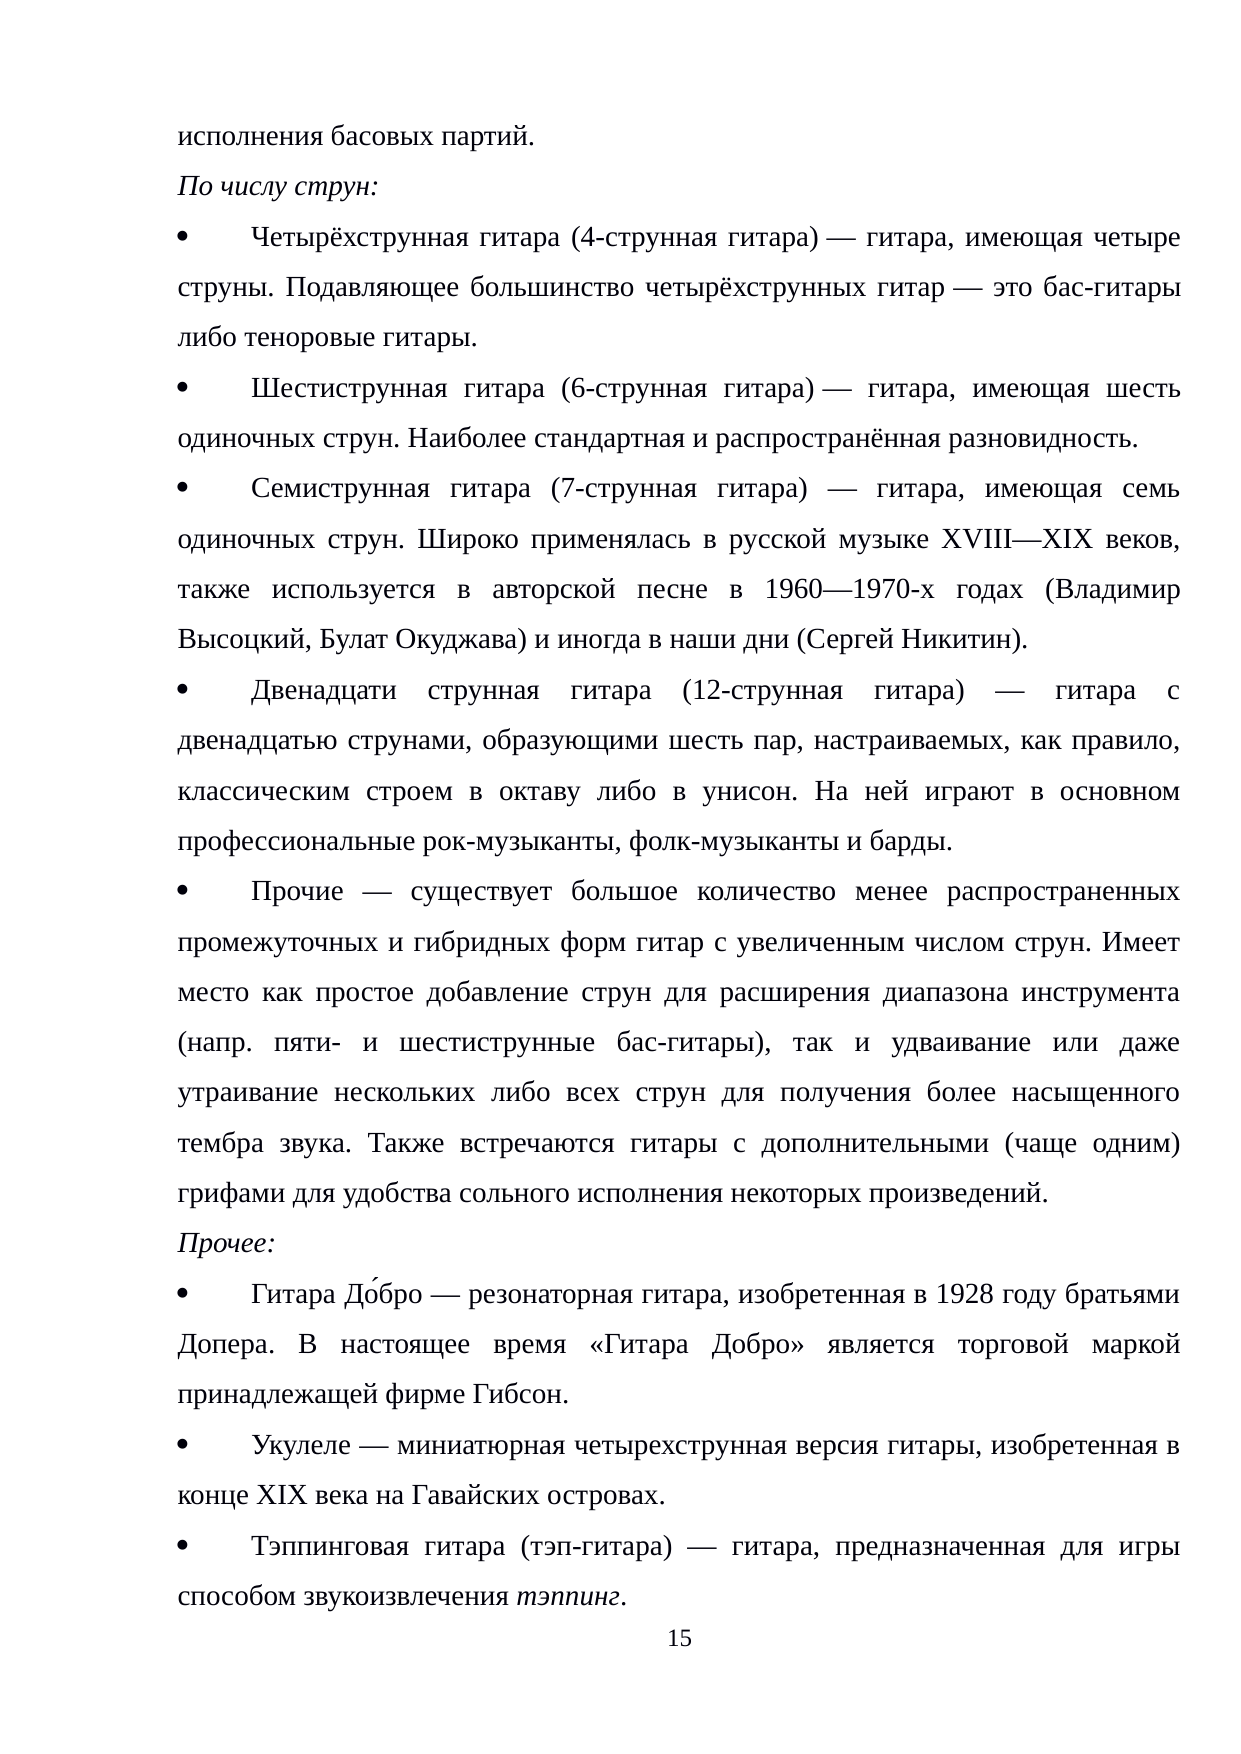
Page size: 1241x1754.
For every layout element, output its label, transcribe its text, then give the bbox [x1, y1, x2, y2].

list Тэппинговая гитара (тэп-гитара) — гитара, предназначенная для игры способом звукоизвлечения тэппинг. [177, 1528, 1181, 1612]
list Прочие — существует большое количество менее распространенных промежуточных и гибридных форм гитар с увеличенным числом струн. Имеет место как простое добавление струн для расширения диапазона инструмента (напр. пяти- и шестиструнные бас-гитары), так и удваивание или даже утраивание нескольких либо всех струн для получения более насыщенного тембра звука. Также встречаются гитары с дополнительными (чаще одним) грифами для удобства сольного исполнения некоторых произведений. [177, 873, 1181, 1209]
text По числу струн: [177, 168, 1181, 202]
list Четырёхструнная гитара (4-струнная гитара) — гитара, имеющая четыре струны. Подавляющее большинство четырёхструнных гитар — это бас-гитары либо теноровые гитары. [177, 219, 1181, 353]
list Гитара До́бро — резонаторная гитара, изобретенная в 1928 году братьями Допера. В настоящее время «Гитара Добро» является торговой маркой принадлежащей фирме Гибсон. [177, 1276, 1181, 1410]
list Семиструнная гитара (7-струнная гитара) — гитара, имеющая семь одиночных струн. Широко применялась в русской музыке XVIII—XIX веков, также используется в авторской песне в 1960—1970-х годах (Владимир Высоцкий, Булат Окуджава) и иногда в наши дни (Сергей Никитин). [177, 471, 1181, 655]
text Прочее: [177, 1226, 1181, 1259]
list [177, 118, 1181, 152]
list Двенадцати струнная гитара (12-струнная гитара) — гитара с двенадцатью струнами, образующими шесть пар, настраиваемых, как правило, классическим строем в октаву либо в унисон. На ней играют в основном профессиональные рок-музыканты, фолк-музыканты и барды. [177, 672, 1181, 856]
list Шестиструнная гитара (6-струнная гитара) — гитара, имеющая шесть одиночных струн. Наиболее стандартная и распространённая разновидность. [177, 370, 1181, 454]
list Укулеле — миниатюрная четырехструнная версия гитары, изобретенная в конце XIX века на Гавайских островах. [177, 1427, 1181, 1511]
